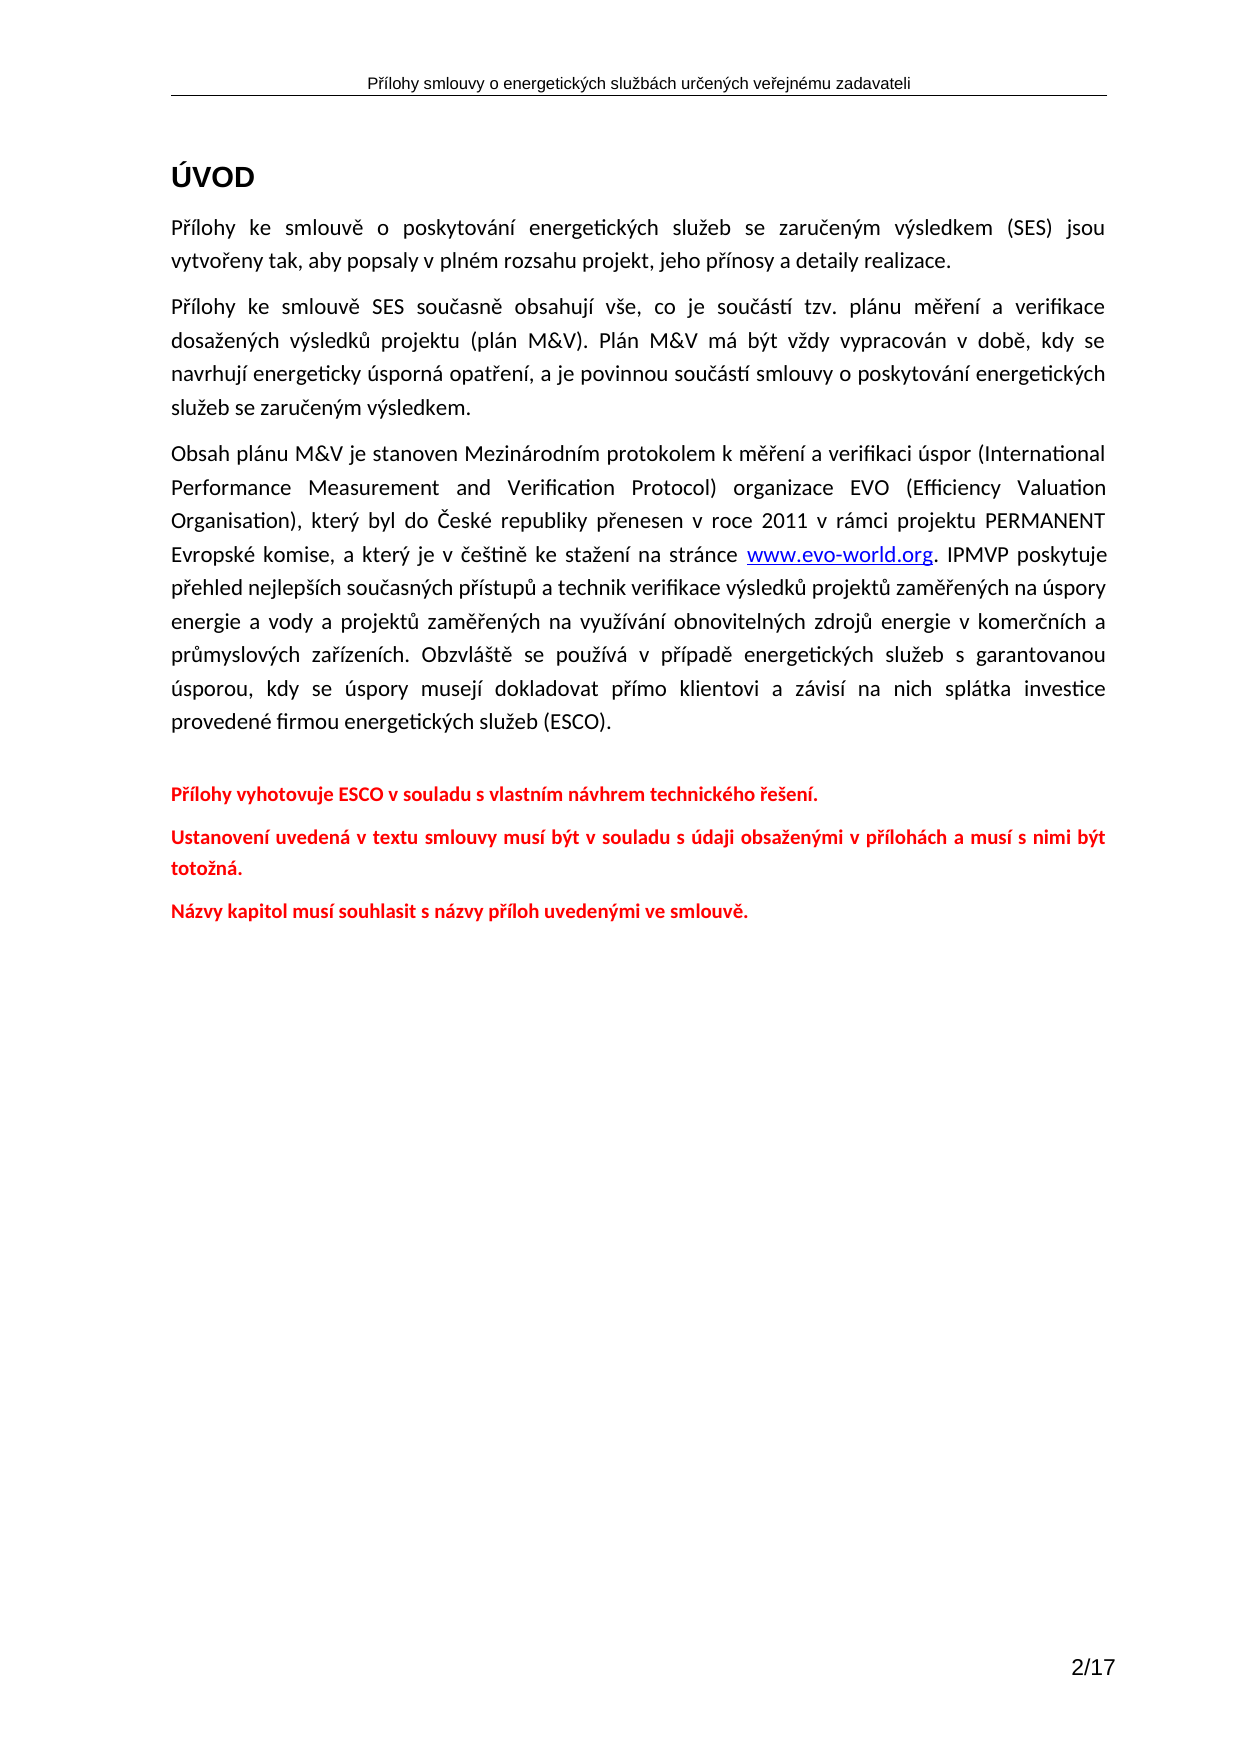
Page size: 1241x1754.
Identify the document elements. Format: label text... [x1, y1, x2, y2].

text Ustanovení uvedená v textu smlouvy musí být v souladu s údaji obsaženými v přílohách a musí s nimi být totožná. [171, 824, 1107, 880]
text ÚVOD [171, 160, 1107, 194]
text Přílohy ke smlouvě o poskytování energetických služeb se zaručeným výsledkem (SES) jsou vytvořeny tak, aby popsaly v plném rozsahu projekt, jeho přínosy a detaily realizace. [171, 213, 1107, 274]
text Obsah plánu M&V je stanoven Mezinárodním protokolem k měření a verifikaci úspor (International Performance Measurement and Verification Protocol) organizace EVO (Efficiency Valuation Organisation), který byl do České republiky přenesen v roce 2011 v rámci projektu PERMANENT Evropské komise, a který je v češtině ke stažení na stránce www.evo-world.org. IPMVP poskytuje přehled nejlepších současných přístupů a technik verifikace výsledků projektů zaměřených na úspory energie a vody a projektů zaměřených na využívání obnovitelných zdrojů energie v komerčních a průmyslových zařízeních. Obzvláště se používá v případě energetických služeb s garantovanou úsporou, kdy se úspory musejí dokladovat přímo klientovi a závisí na nich splátka investice provedené firmou energetických služeb (ESCO). [171, 439, 1107, 736]
text Názvy kapitol musí souhlasit s názvy příloh uvedenými ve smlouvě. [171, 898, 1107, 923]
text Přílohy vyhotovuje ESCO v souladu s vlastním návhrem technického řešení. [171, 782, 1107, 807]
text Přílohy ke smlouvě SES současně obsahují vše, co je součástí tzv. plánu měření a verifikace dosažených výsledků projektu (plán M&V). Plán M&V má být vždy vypracován v době, kdy se navrhují energeticky úsporná opatření, a je povinnou součástí smlouvy o poskytování energetických služeb se zaručeným výsledkem. [171, 292, 1107, 421]
